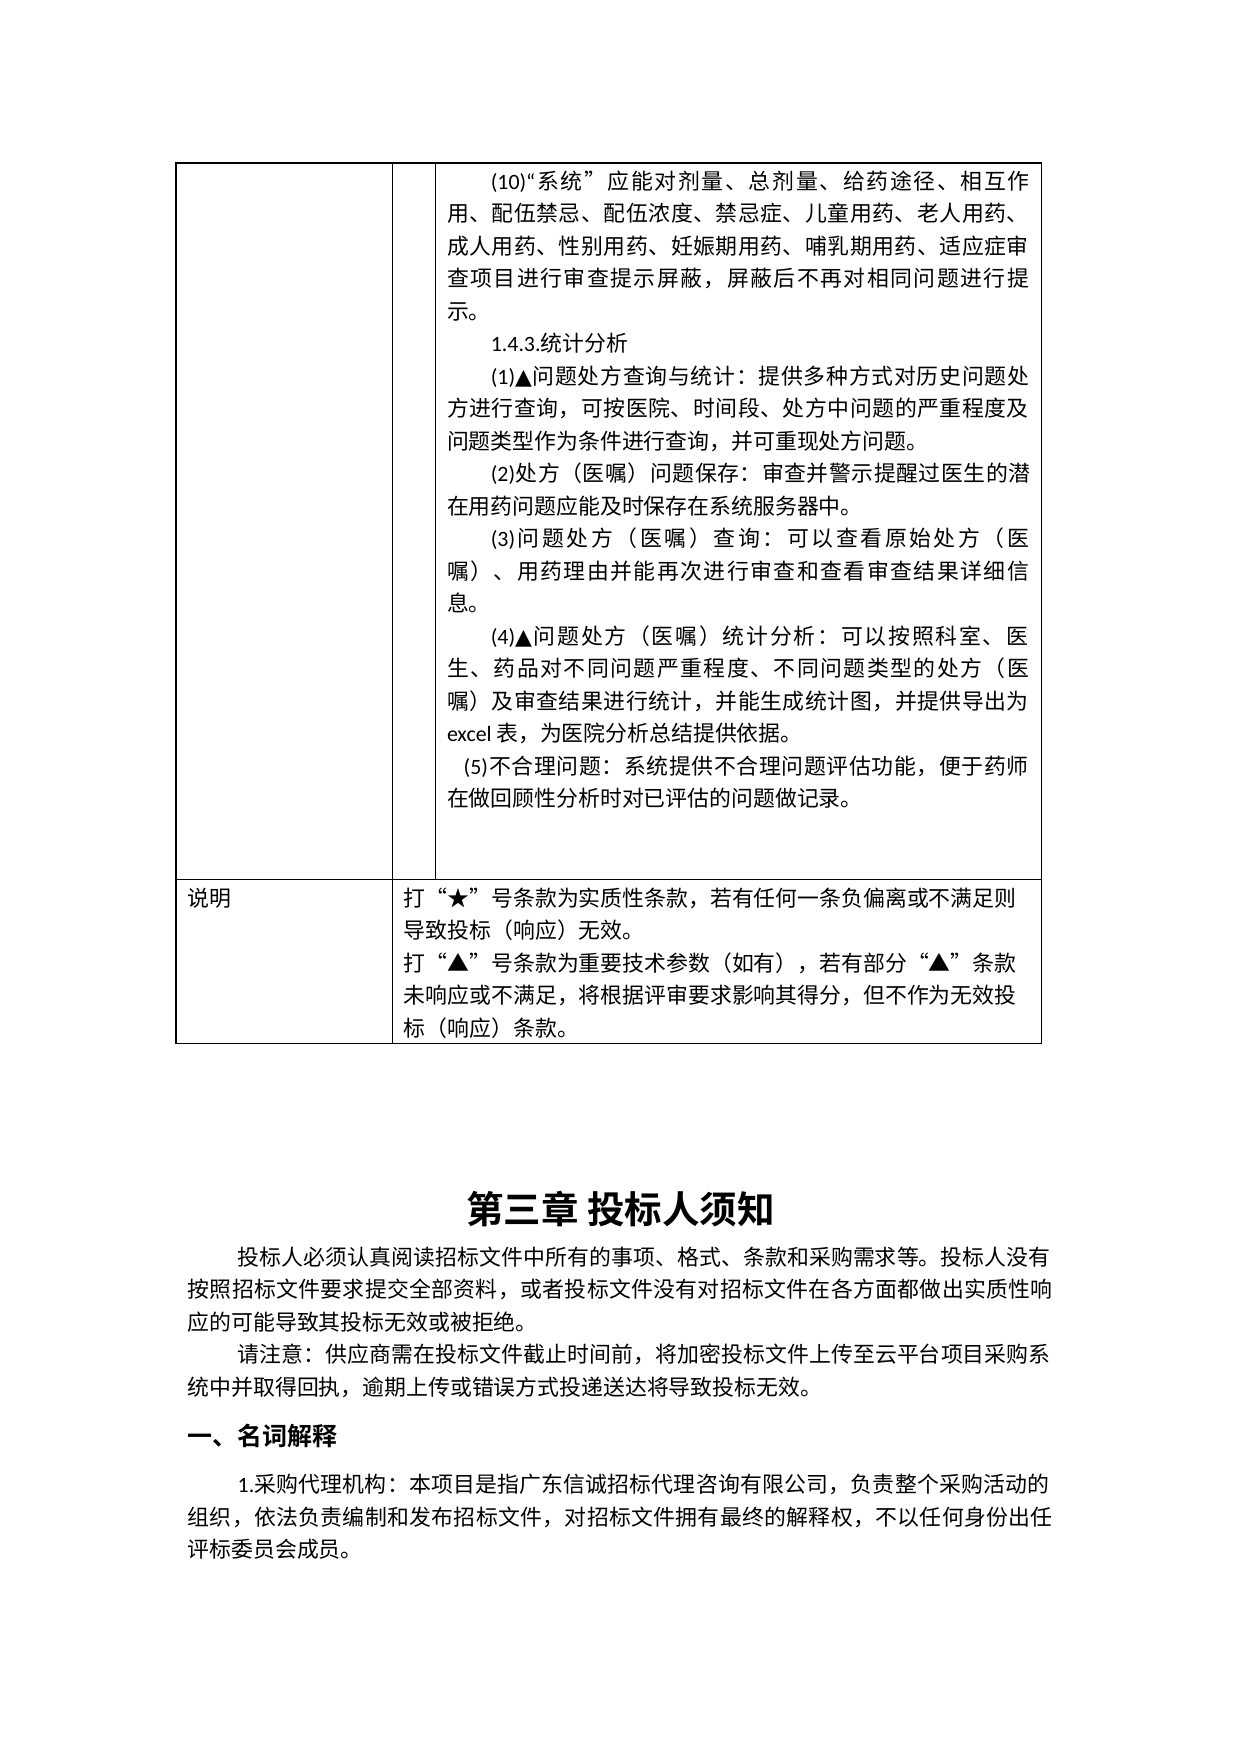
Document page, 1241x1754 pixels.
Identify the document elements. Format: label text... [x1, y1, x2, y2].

table_cell 打“★”号条款为实质性条款，若有任何一条负偏离或不满足则导致投标（响应）无效。 打“▲”号条款为重要技术参数（如有），若有部分“▲”条款未响应或不满足，将根据评审要求影响其得分，但不作为无效投标（响应）条款。 [393, 880, 1041, 1043]
text 1.采购代理机构：本项目是指广东信诚招标代理咨询有限公司，负责整个采购活动的组织，依法负责编制和发布招标文件，对招标文件拥有最终的解释权，不以任何身份出任评标委员会成员。 [187, 1467, 1053, 1564]
text 投标人必须认真阅读招标文件中所有的事项、格式、条款和采购需求等。投标人没有按照招标文件要求提交全部资料，或者投标文件没有对招标文件在各方面都做出实质性响应的可能导致其投标无效或被拒绝。 [187, 1239, 1053, 1337]
text 一、名词解释 [187, 1402, 1053, 1467]
table_cell 1 [393, 164, 435, 878]
table_cell 说明 [177, 880, 392, 1043]
table_cell [177, 164, 392, 878]
text 第三章 投标人须知 [187, 1174, 1053, 1239]
text 请注意：供应商需在投标文件截止时间前，将加密投标文件上传至云平台项目采购系统中并取得回执，逾期上传或错误方式投递送达将导致投标无效。 [187, 1337, 1053, 1402]
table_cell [436, 164, 1041, 878]
